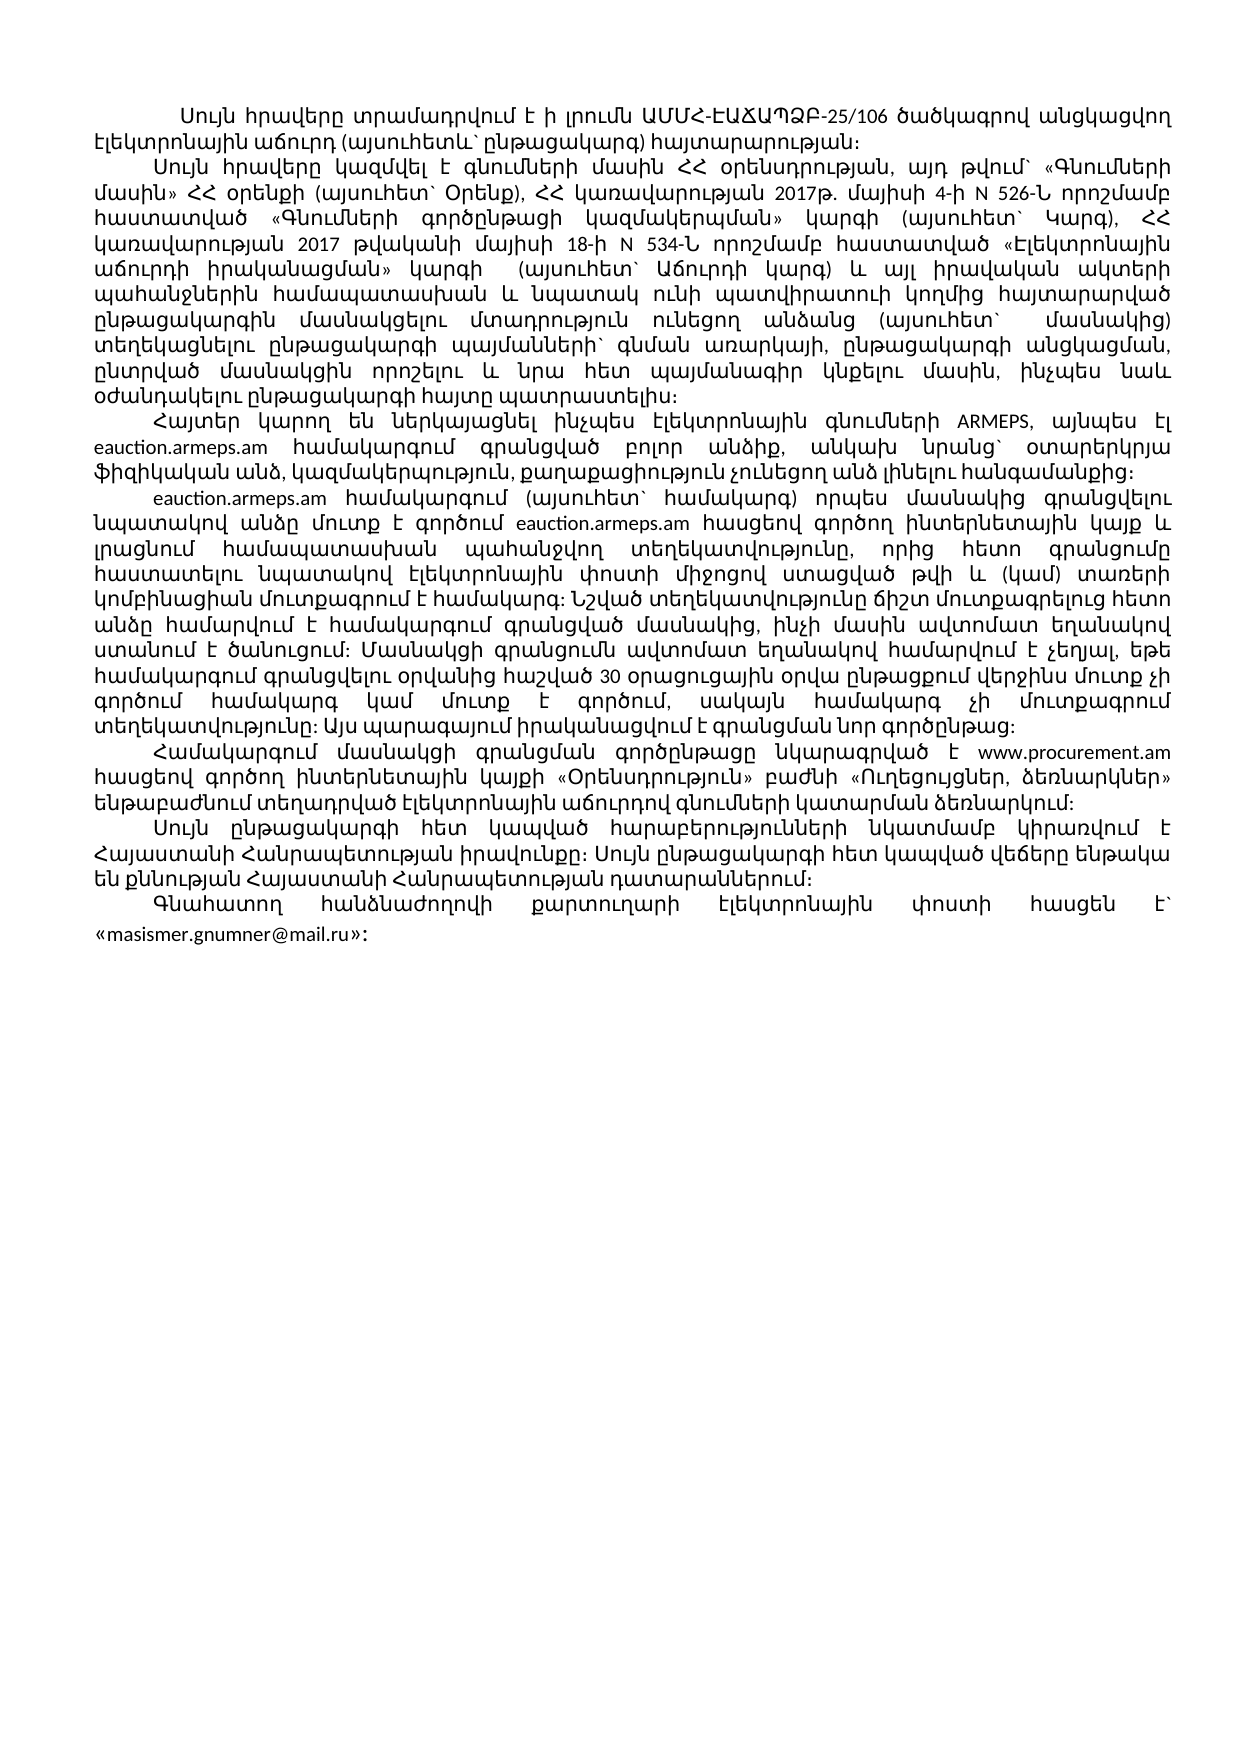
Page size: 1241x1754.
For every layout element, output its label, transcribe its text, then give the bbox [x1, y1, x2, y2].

text Համակարգում մասնակցի գրանցման գործընթացը նկարագրված է www.procurement.am հասցեով գործող ինտերնետային կայքի «Օրենսդրություն» բաժնի «Ուղեցույցներ, ձեռնարկներ» ենթաբաժնում տեղադրված էլեկտրոնային աճուրդով գնումների կատարման ձեռնարկում: [94, 739, 1171, 815]
text Հայտեր կարող են ներկայացնել ինչպես էլեկտրոնային գնումների ARMEPS, այնպես էլ eauction.armeps.am համակարգում գրանցված բոլոր անձիք, անկախ նրանց` օտարերկրյա ֆիզիկական անձ, կազմակերպություն, քաղաքացիություն չունեցող անձ լինելու հանգամանքից։ [94, 409, 1171, 485]
text Սույն ընթացակարգի հետ կապված հարաբերությունների նկատմամբ կիրառվում է Հայաստանի Հանրապետության իրավունքը։ Սույն ընթացակարգի հետ կապված վեճերը ենթակա են քննության Հայաստանի Հանրապետության դատարաններում։ [94, 815, 1171, 892]
text Սույն հրավերը տրամադրվում է ի լրումն ԱՄՄՀ-ԷԱՃԱՊՁԲ-25/106 ծածկագրով անցկացվող էլեկտրոնային աճուրդ (այսուհետև` ընթացակարգ) հայտարարության։ [94, 104, 1171, 154]
text eauction.armeps.am համակարգում (այսուհետ` համակարգ) որպես մասնակից գրանցվելու նպատակով անձը մուտք է գործում eauction.armeps.am հասցեով գործող ինտերնետային կայք և լրացնում համապատասխան պահանջվող տեղեկատվությունը, որից հետո գրանցումը հաստատելու նպատակով էլեկտրոնային փոստի միջոցով ստացված թվի և (կամ) տառերի կոմբինացիան մուտքագրում է համակարգ: Նշված տեղեկատվությունը ճիշտ մուտքագրելուց հետո անձը համարվում է համակարգում գրանցված մասնակից, ինչի մասին ավտոմատ եղանակով ստանում է ծանուցում: Մասնակցի գրանցումն ավտոմատ եղանակով համարվում է չեղյալ, եթե համակարգում գրանցվելու օրվանից հաշված 30 օրացուցային օրվա ընթացքում վերջինս մուտք չի գործում համակարգ կամ մուտք է գործում, սակայն համակարգ չի մուտքագրում տեղեկատվությունը: Այս պարագայում իրականացվում է գրանցման նոր գործընթաց: [94, 485, 1171, 739]
text Սույն հրավերը կազմվել է գնումների մասին ՀՀ օրենսդրության, այդ թվում` «Գնումների մասին» ՀՀ օրենքի (այսուհետ` Օրենք), ՀՀ կառավարության 2017թ. մայիսի 4-ի N 526-Ն որոշմամբ հաստատված «Գնումների գործընթացի կազմակերպման» կարգի (այսուհետ` Կարգ), ՀՀ կառավարության 2017 թվականի մայիսի 18-ի N 534-Ն որոշմամբ հաստատված «Էլեկտրոնային աճուրդի իրականացման» կարգի (այսուհետ` Աճուրդի կարգ) և այլ իրավական ակտերի պահանջներին համապատասխան և նպատակ ունի պատվիրատուի կողմից հայտարարված ընթացակարգին մասնակցելու մտադրություն ունեցող անձանց (այսուհետ` մասնակից) տեղեկացնելու ընթացակարգի պայմանների` գնման առարկայի, ընթացակարգի անցկացման, ընտրված մասնակցին որոշելու և նրա հետ պայմանագիր կնքելու մասին, ինչպես նաև օժանդակելու ընթացակարգի հայտը պատրաստելիս։ [94, 154, 1171, 409]
text Գնահատող հանձնաժողովի քարտուղարի էլեկտրոնային փոստի հասցեն է` «masismer.gnumner@mail.ru»: [94, 892, 1171, 948]
